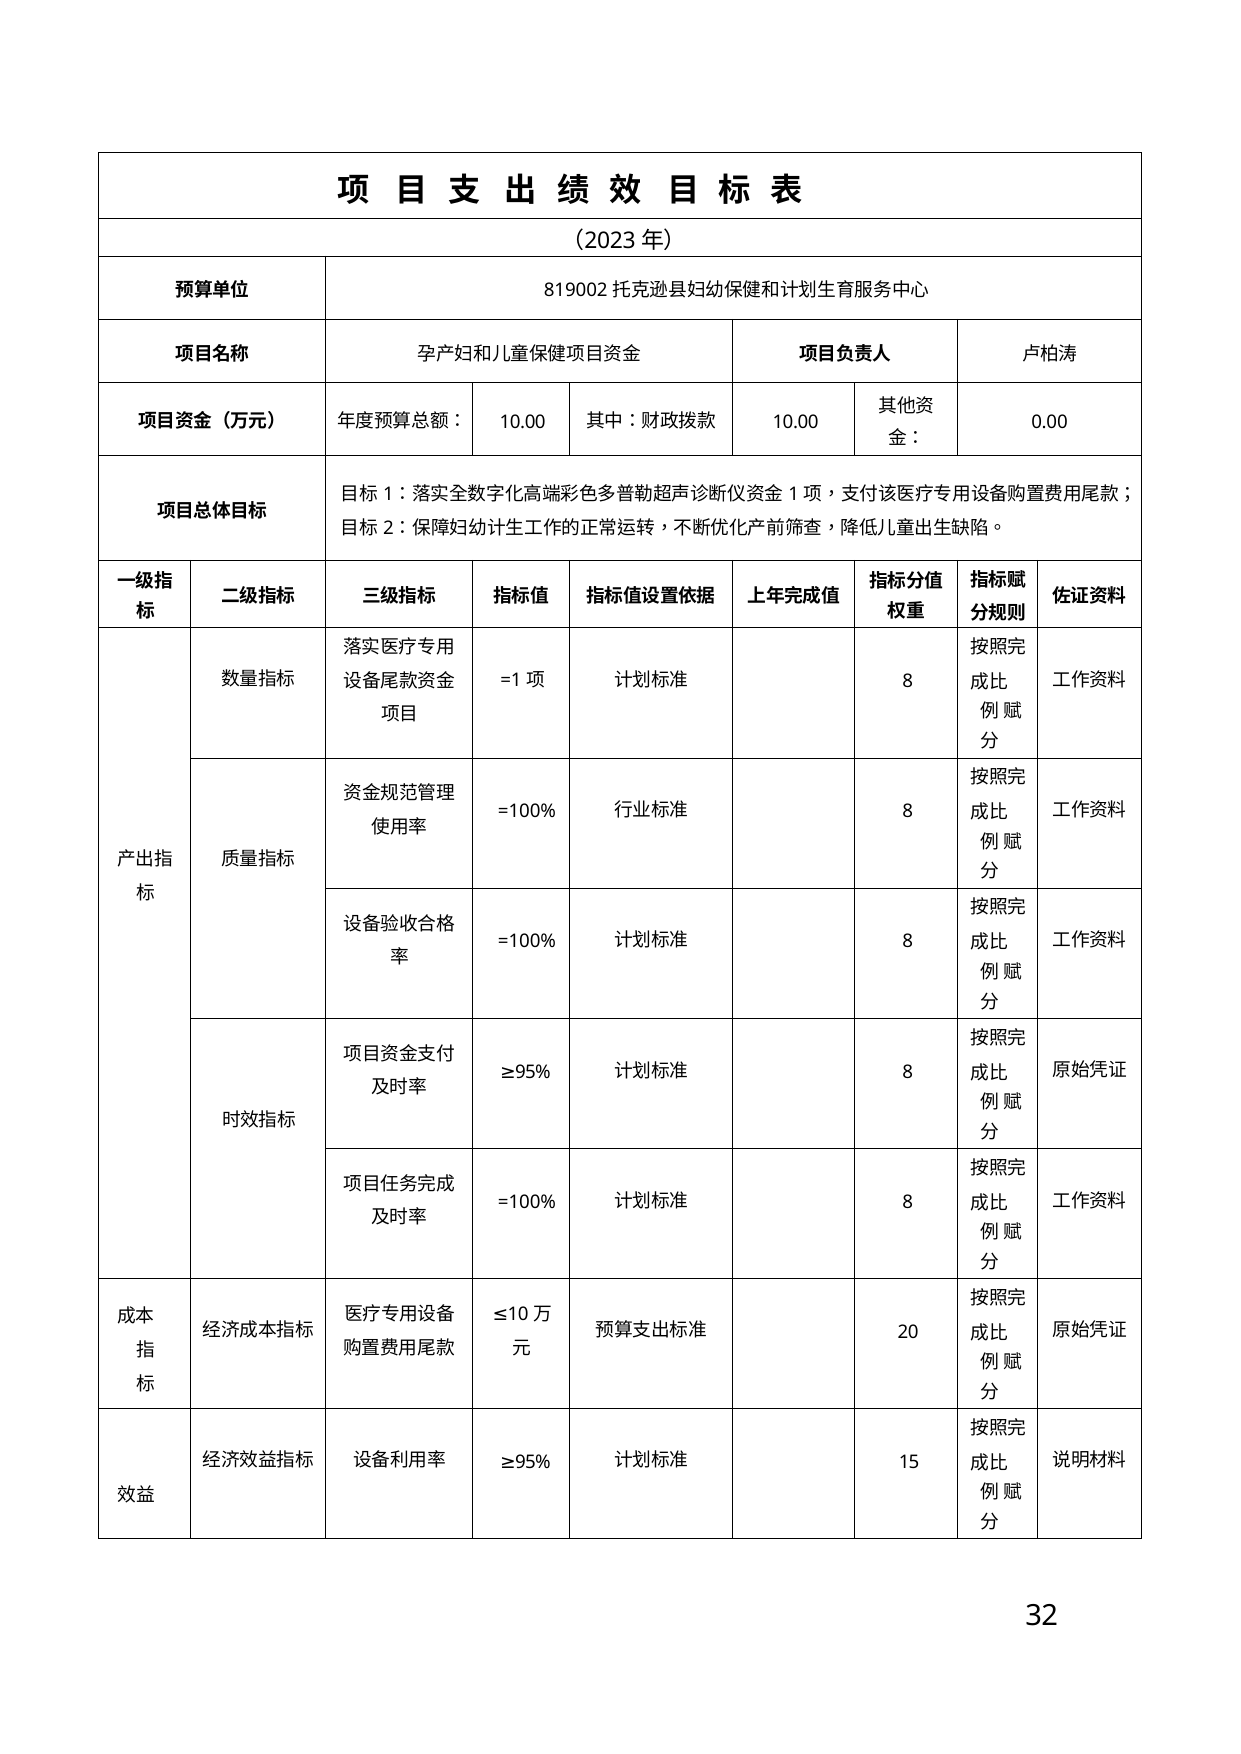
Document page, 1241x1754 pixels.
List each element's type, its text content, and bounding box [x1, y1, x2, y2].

table_cell 按照完 成比例 赋分 [958, 1019, 1037, 1148]
table_cell 工作资料 [1038, 759, 1141, 888]
table_cell 指标值设置依据 [570, 561, 732, 627]
table_cell 15 [855, 1409, 957, 1538]
table_cell [733, 1019, 854, 1148]
table_cell =100% [473, 759, 569, 888]
table_cell 项目任务完成 及时率 [326, 1149, 472, 1278]
table_cell 数量指标 [191, 628, 325, 757]
table_cell 三级指标 [326, 561, 472, 627]
table_cell 资金规范管理 使用率 [326, 759, 472, 888]
table_cell 其他资 金： [855, 383, 957, 455]
table_cell 经济效益指标 [191, 1409, 325, 1538]
table_cell 二级指标 [191, 561, 325, 627]
table_cell [733, 889, 854, 1018]
table_cell 按照完 成比例 赋分 [958, 1279, 1037, 1408]
table_cell 其中：财政拨款 [570, 383, 732, 455]
table_cell 指标值 [473, 561, 569, 627]
table_cell 成本指 标 [99, 1279, 190, 1408]
table_cell 预算单位 [99, 257, 325, 319]
table_cell 卢柏涛 [958, 320, 1141, 382]
table_cell 计划标准 [570, 1409, 732, 1538]
table_cell 产出指 标 [99, 628, 190, 1278]
table_cell 说明材料 [1038, 1409, 1141, 1538]
table_cell 按照完 成比例 赋分 [958, 759, 1037, 888]
table_cell 年度预算总额： [326, 383, 472, 455]
table_cell =100% [473, 889, 569, 1018]
table_cell 一级指 标 [99, 561, 190, 627]
table_cell 按照完 成比例 赋分 [958, 889, 1037, 1018]
table_cell ≥95% [473, 1019, 569, 1148]
table_cell 项目名称 [99, 320, 325, 382]
table_cell 原始凭证 [1038, 1019, 1141, 1148]
table_cell ≤10 万 元 [473, 1279, 569, 1408]
table_cell 效益指 标 [99, 1409, 190, 1538]
table_cell 工作资料 [1038, 889, 1141, 1018]
table_cell 行业标准 [570, 759, 732, 888]
table_cell =100% [473, 1149, 569, 1278]
table_cell 计划标准 [570, 889, 732, 1018]
table_cell [733, 628, 854, 757]
table_cell 工作资料 [1038, 628, 1141, 757]
table_cell 计划标准 [570, 628, 732, 757]
table_cell 8 [855, 759, 957, 888]
table_cell 质量指标 [191, 759, 325, 1018]
table_cell 8 [855, 1019, 957, 1148]
table_cell 项目资金支付 及时率 [326, 1019, 472, 1148]
table_header 项 目 支 出 绩 效 目 标 表 [99, 153, 1141, 218]
table_cell 按照完 成比例 赋分 [958, 1409, 1037, 1538]
table_cell 0.00 [958, 383, 1141, 455]
table_cell 项目总体目标 [99, 456, 325, 560]
table_cell 佐证资料 [1038, 561, 1141, 627]
table_cell ≥95% [473, 1409, 569, 1538]
table_cell [733, 1409, 854, 1538]
table_cell 医疗专用设备 购置费用尾款 [326, 1279, 472, 1408]
table_cell 项目负责人 [733, 320, 957, 382]
table_cell =1 项 [473, 628, 569, 757]
table_cell 10.00 [733, 383, 854, 455]
table_cell 819002 托克逊县妇幼保健和计划生育服务中心 [326, 257, 1141, 319]
table_cell 时效指标 [191, 1019, 325, 1278]
table_cell 目标 1：落实全数字化高端彩色多普勒超声诊断仪资金 1 项，支付该医疗专用设备购置费用尾款； 目标 2：保障妇幼计生工作的正常运转，不断优化产前筛查，降低儿童出生缺陷。 [326, 456, 1141, 560]
table_cell [733, 1149, 854, 1278]
table_cell 预算支出标准 [570, 1279, 732, 1408]
table_cell 孕产妇和儿童保健项目资金 [326, 320, 732, 382]
table_cell [733, 1279, 854, 1408]
table_cell 按照完 成比例 赋分 [958, 1149, 1037, 1278]
table_cell 8 [855, 889, 957, 1018]
table_cell （2023 年） [99, 219, 1141, 256]
table_cell 按照完 成比例 赋分 [958, 628, 1037, 757]
table_cell 计划标准 [570, 1149, 732, 1278]
table_cell 指标赋 分规则 [958, 561, 1037, 627]
table_cell 落实医疗专用 设备尾款资金 项目 [326, 628, 472, 757]
table_cell 上年完成值 [733, 561, 854, 627]
table_cell 8 [855, 1149, 957, 1278]
table_cell 原始凭证 [1038, 1279, 1141, 1408]
table_cell 设备利用率 [326, 1409, 472, 1538]
table_cell 工作资料 [1038, 1149, 1141, 1278]
table_cell 20 [855, 1279, 957, 1408]
table_cell 8 [855, 628, 957, 757]
table_cell 计划标准 [570, 1019, 732, 1148]
table_cell 项目资金（万元） [99, 383, 325, 455]
table_cell 经济成本指标 [191, 1279, 325, 1408]
table_cell 设备验收合格 率 [326, 889, 472, 1018]
table_cell [733, 759, 854, 888]
table_cell 指标分值 权重 [855, 561, 957, 627]
table_cell 10.00 [473, 383, 569, 455]
